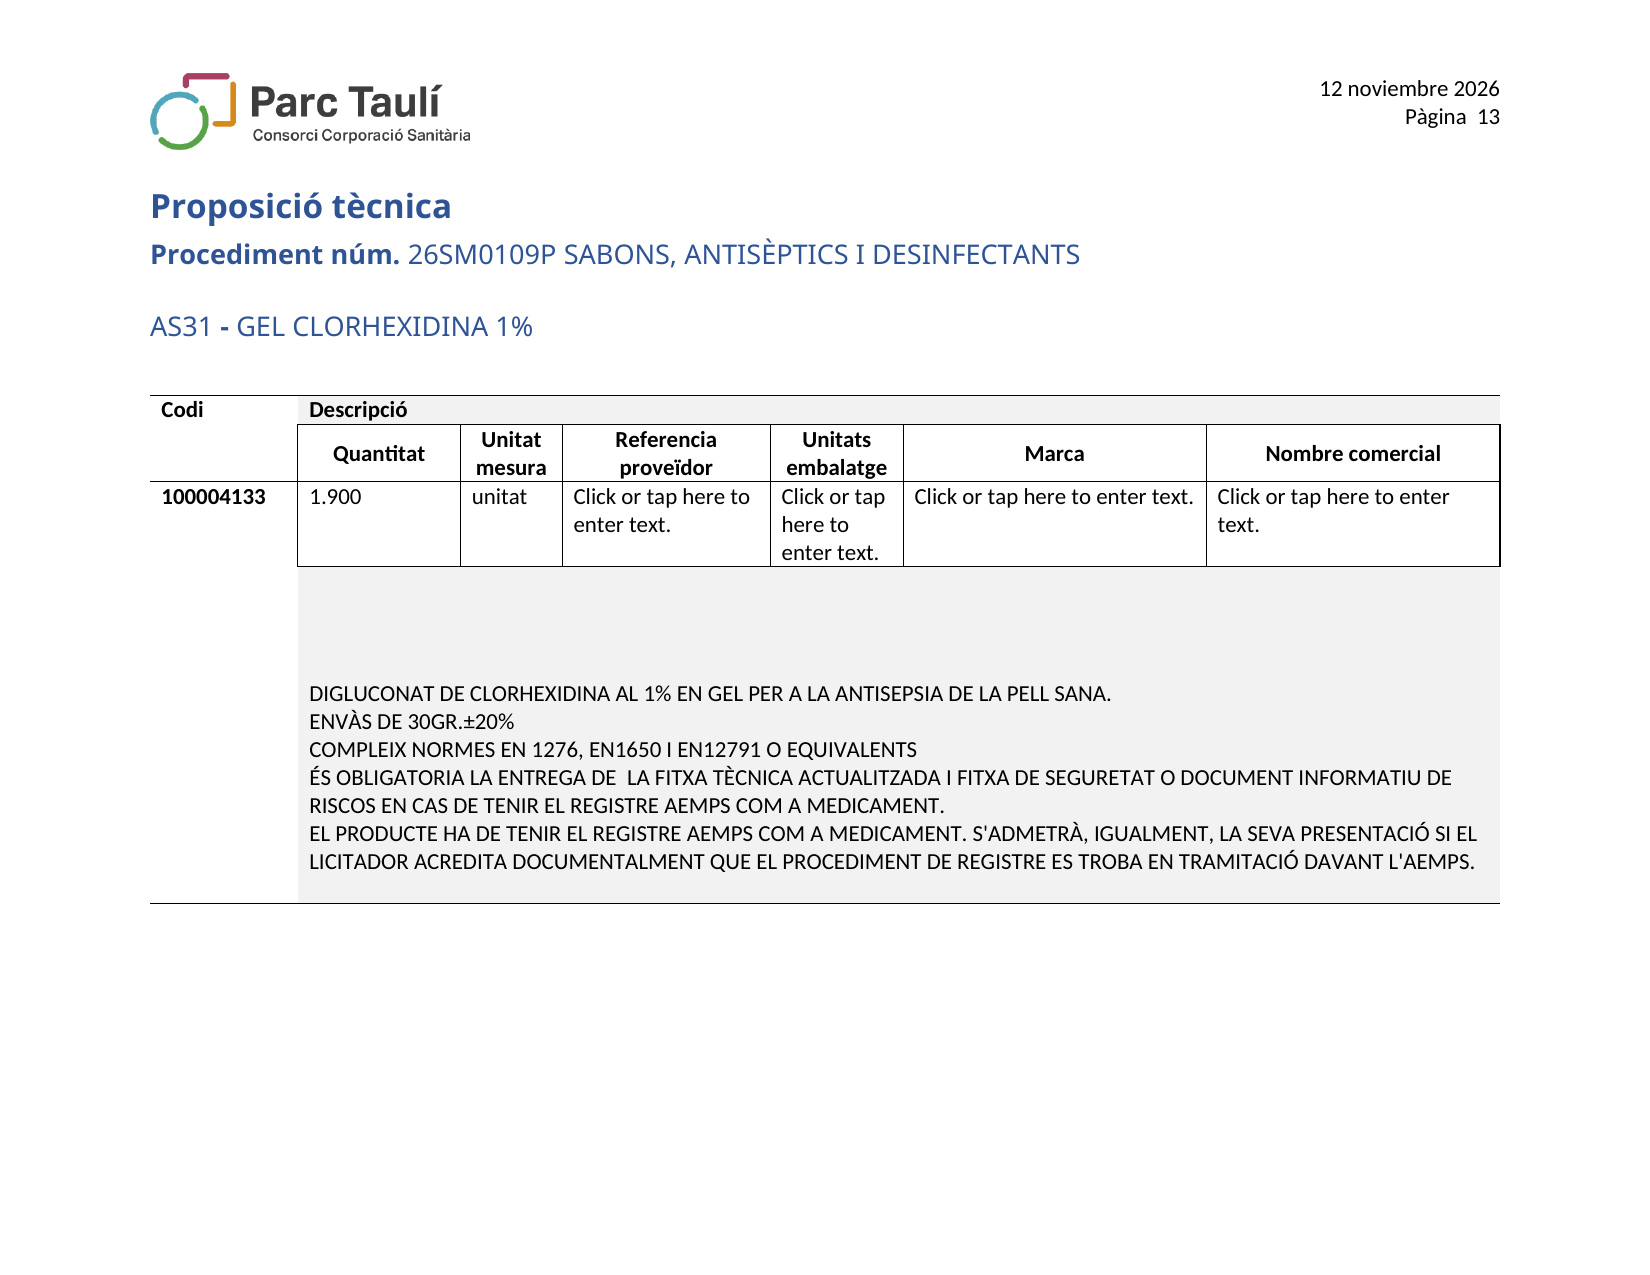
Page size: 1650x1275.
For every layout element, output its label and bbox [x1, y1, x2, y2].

picture [150, 73, 470, 150]
